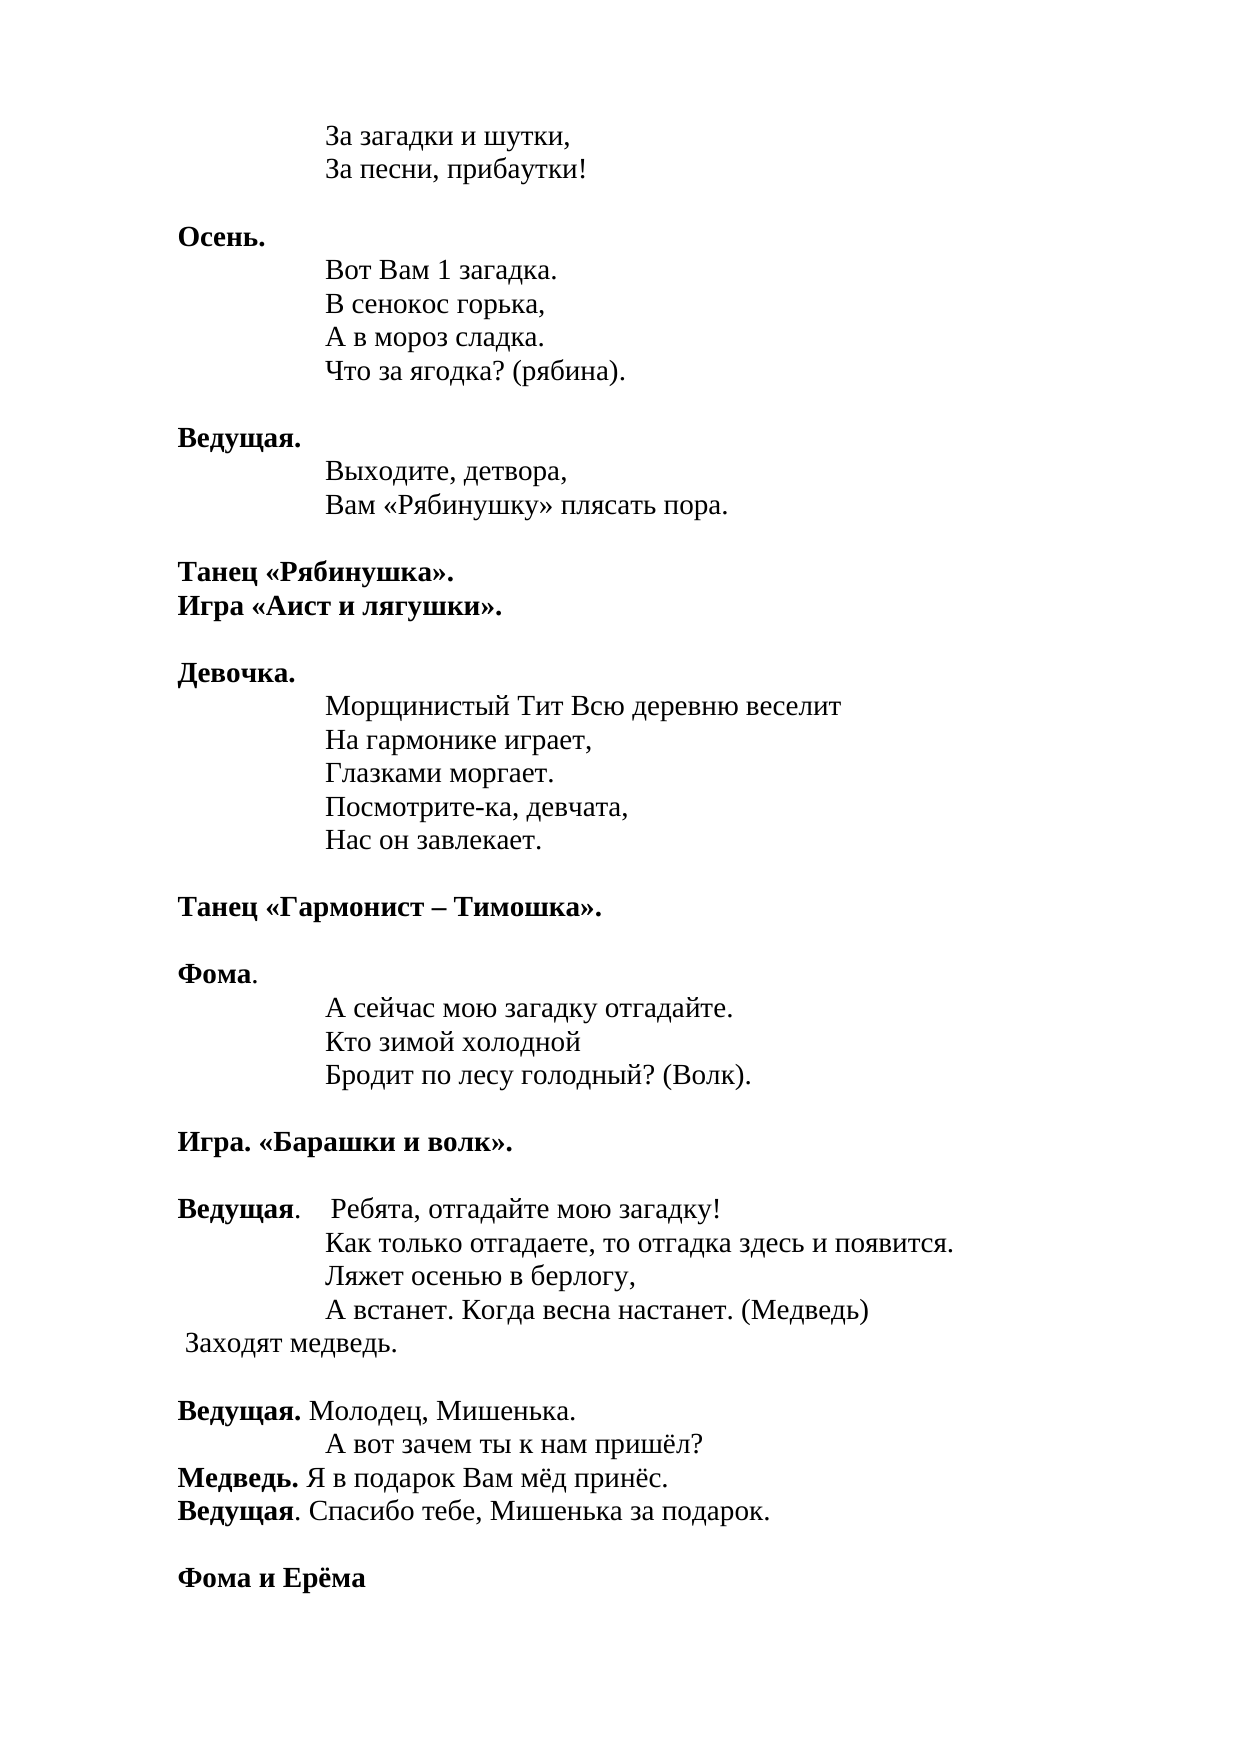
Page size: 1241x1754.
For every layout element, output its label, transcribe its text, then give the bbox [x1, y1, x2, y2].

text Ведущая. [177, 420, 1152, 453]
text А вот зачем ты к нам пришёл? [251, 1426, 1152, 1460]
text Девочка. [177, 655, 1152, 688]
text Медведь. Я в подарок Вам мёд принёс. [177, 1460, 1152, 1493]
text Фома. [177, 957, 1152, 990]
text Игра. «Барашки и волк». [177, 1124, 1152, 1158]
text Посмотрите-ка, девчата, [325, 789, 1152, 822]
text Ведущая. Ребята, отгадайте мою загадку! [177, 1191, 1152, 1225]
text Ляжет осенью в берлогу, [325, 1258, 1152, 1292]
text Заходят медведь. [177, 1326, 1152, 1359]
text Морщинистый Тит Всю деревню веселит [325, 688, 1152, 722]
text Нас он завлекает. [325, 822, 1152, 856]
text Игра «Аист и лягушки». [177, 588, 1152, 621]
text А встанет. Когда весна настанет. (Медведь) [325, 1292, 1152, 1326]
text На гармонике играет, [325, 722, 1152, 755]
text Танец «Рябинушка». [177, 554, 1152, 588]
text В сенокос горька, [325, 286, 1152, 319]
text За загадки и шутки, [325, 118, 1152, 152]
text Ведущая. Спасибо тебе, Мишенька за подарок. [177, 1493, 1152, 1527]
text Фома и Ерёма [177, 1560, 1152, 1594]
text Глазками моргает. [325, 755, 1152, 789]
text Осень. [177, 219, 1152, 252]
text А сейчас мою загадку отгадайте. [325, 990, 1152, 1024]
text Ведущая. Молодец, Мишенька. [177, 1393, 1152, 1426]
text Выходите, детвора, [325, 453, 1152, 487]
text Бродит по лесу голодный? (Волк). [325, 1057, 1152, 1091]
text А в мороз сладка. [325, 319, 1152, 353]
text Что за ягодка? (рябина). [325, 353, 1152, 386]
text Вот Вам 1 загадка. [325, 252, 1152, 286]
text Вам «Рябинушку» плясать пора. [325, 487, 1152, 521]
text Как только отгадаете, то отгадка здесь и появится. [325, 1225, 1152, 1258]
text Танец «Гармонист – Тимошка». [177, 889, 1152, 923]
text За песни, прибаутки! [325, 152, 1152, 185]
text Кто зимой холодной [325, 1024, 1152, 1057]
